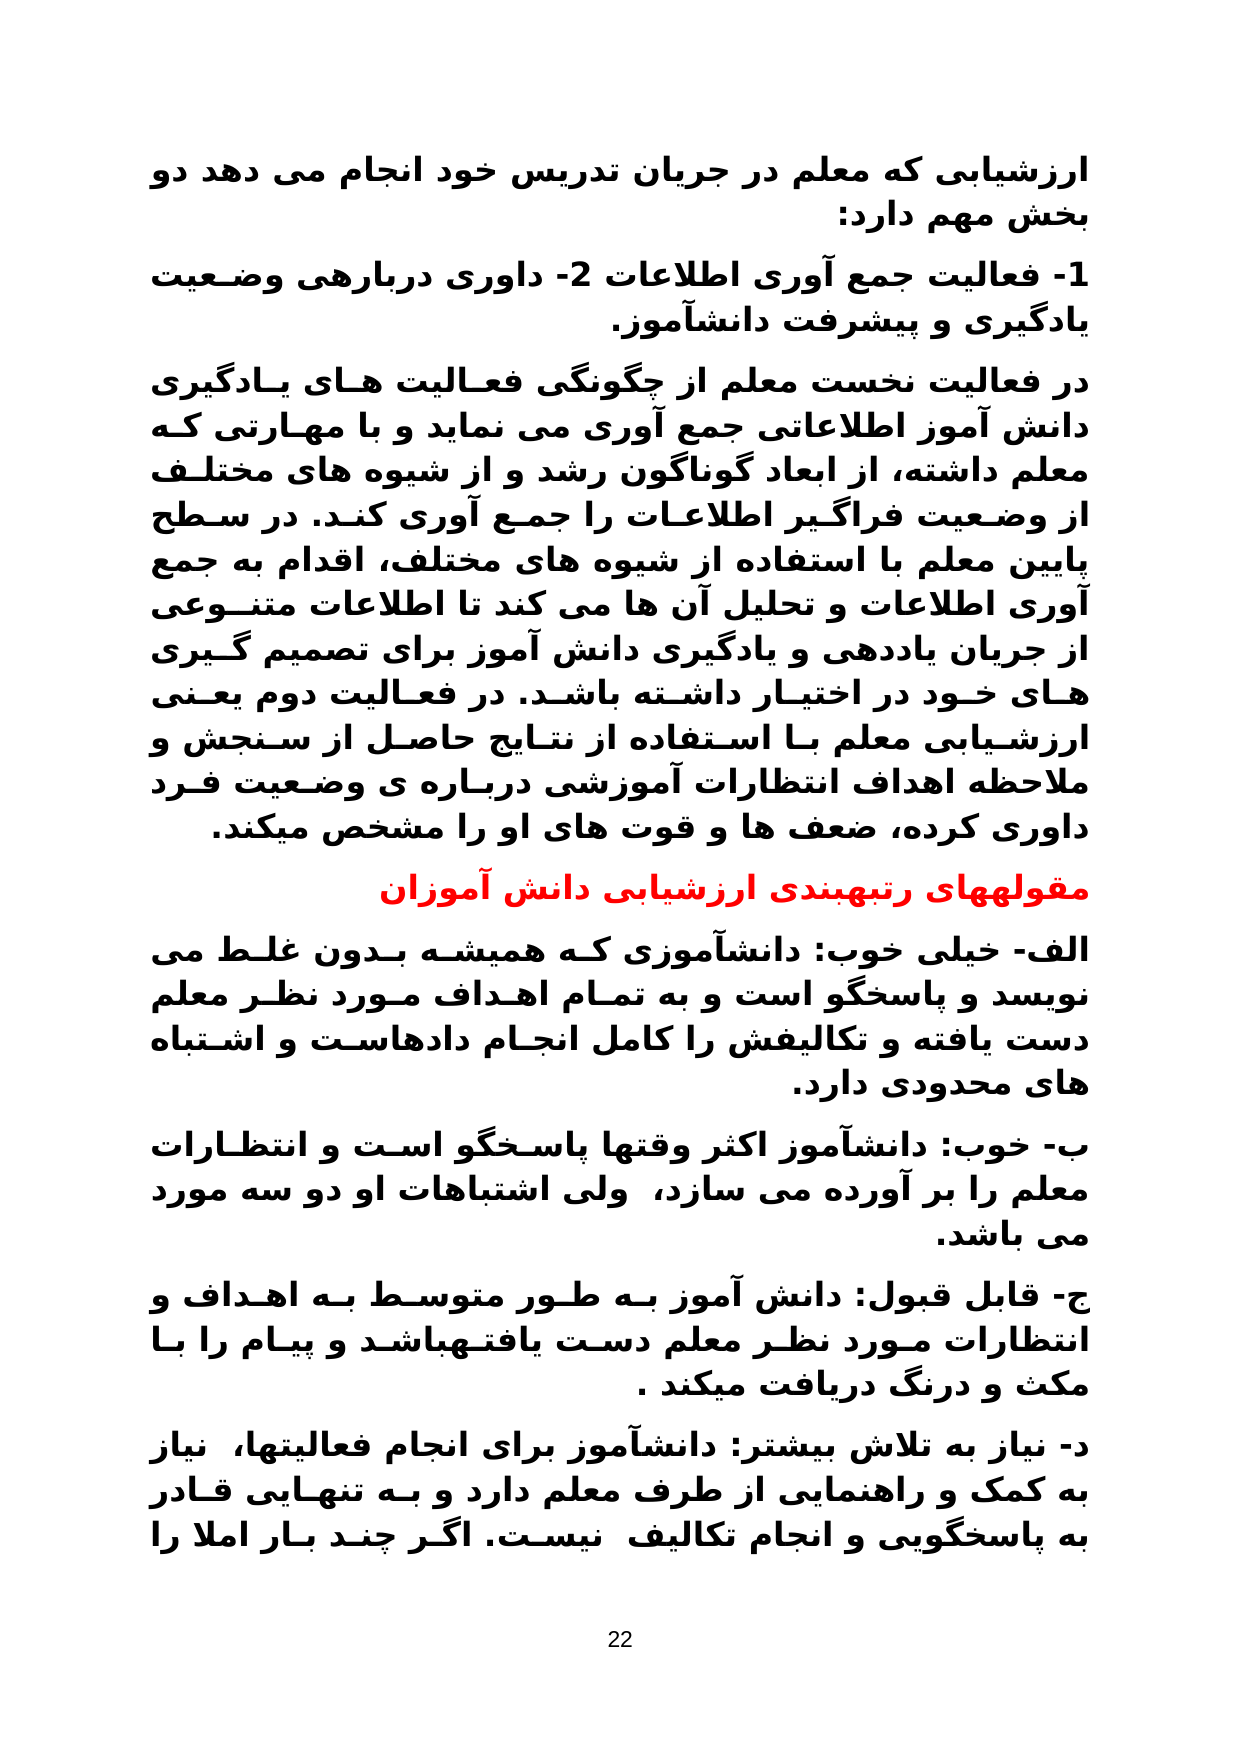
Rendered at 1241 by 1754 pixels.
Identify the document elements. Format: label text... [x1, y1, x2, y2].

text ارزشیابی که معلم در جریان تدریس خود انجام می دهد دو بخش مهم دارد: [150, 150, 1090, 233]
text در فعالیت نخست معلم از چگونگی فعالیت های یادگیری دانش آموز اطلاعاتی جمع آوری می نماید و با مهارتی که معلم داشته، از ابعاد گوناگون رشد و از شیوه های مختلف از وضعیت فراگیر اطلاعات را جمع آوری کند. در سطح پایین معلم با استفاده از شیوه های مختلف، اقدام به جمع آوری اطلاعات و تحلیل آن ها می کند تا اطلاعات متنوعی از جریان یاددهی و یادگیری دانش آموز برای تصمیم گیری های خود در اختیار داشته باشد. در فعالیت دوم یعنی ارزشیابی معلم با استفاده از نتایج حاصل از سنجش و ملاحظه اهداف انتظارات آموزشی درباره ی وضعیت فرد داوری کرده، ضعف ها و قوت های او را مشخص میکند. [150, 362, 1090, 846]
text الف- خیلی خوب: دانشآموزی که همیشه بدون غلط می نویسد و پاسخگو است و به تمام اهداف مورد نظر معلم دست یافته و تکالیفش را کامل انجام دادهاست و اشتباه های محدودی دارد. [150, 930, 1090, 1103]
text ج- قابل قبول: دانش آموز به طور متوسط به اهداف و انتظارات مورد نظر معلم دست یافتهباشد و پیام را با مکث و درنگ دریافت میکند . [150, 1275, 1090, 1403]
text 1- فعالیت جمع آوری اطلاعات 2- داوری دربارهی وضعیت یادگیری و پیشرفت دانشآموز. [150, 256, 1090, 339]
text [150, 1426, 1090, 1554]
text ب- خوب: دانشآموز اکثر وقتها پاسخگو است و انتظارات معلم را بر آورده می سازد، ولی اشتباهات او دو سه مورد می باشد. [150, 1125, 1090, 1253]
text مقولههای رتبهبندی ارزشیابی دانش آموزان [150, 869, 1090, 908]
